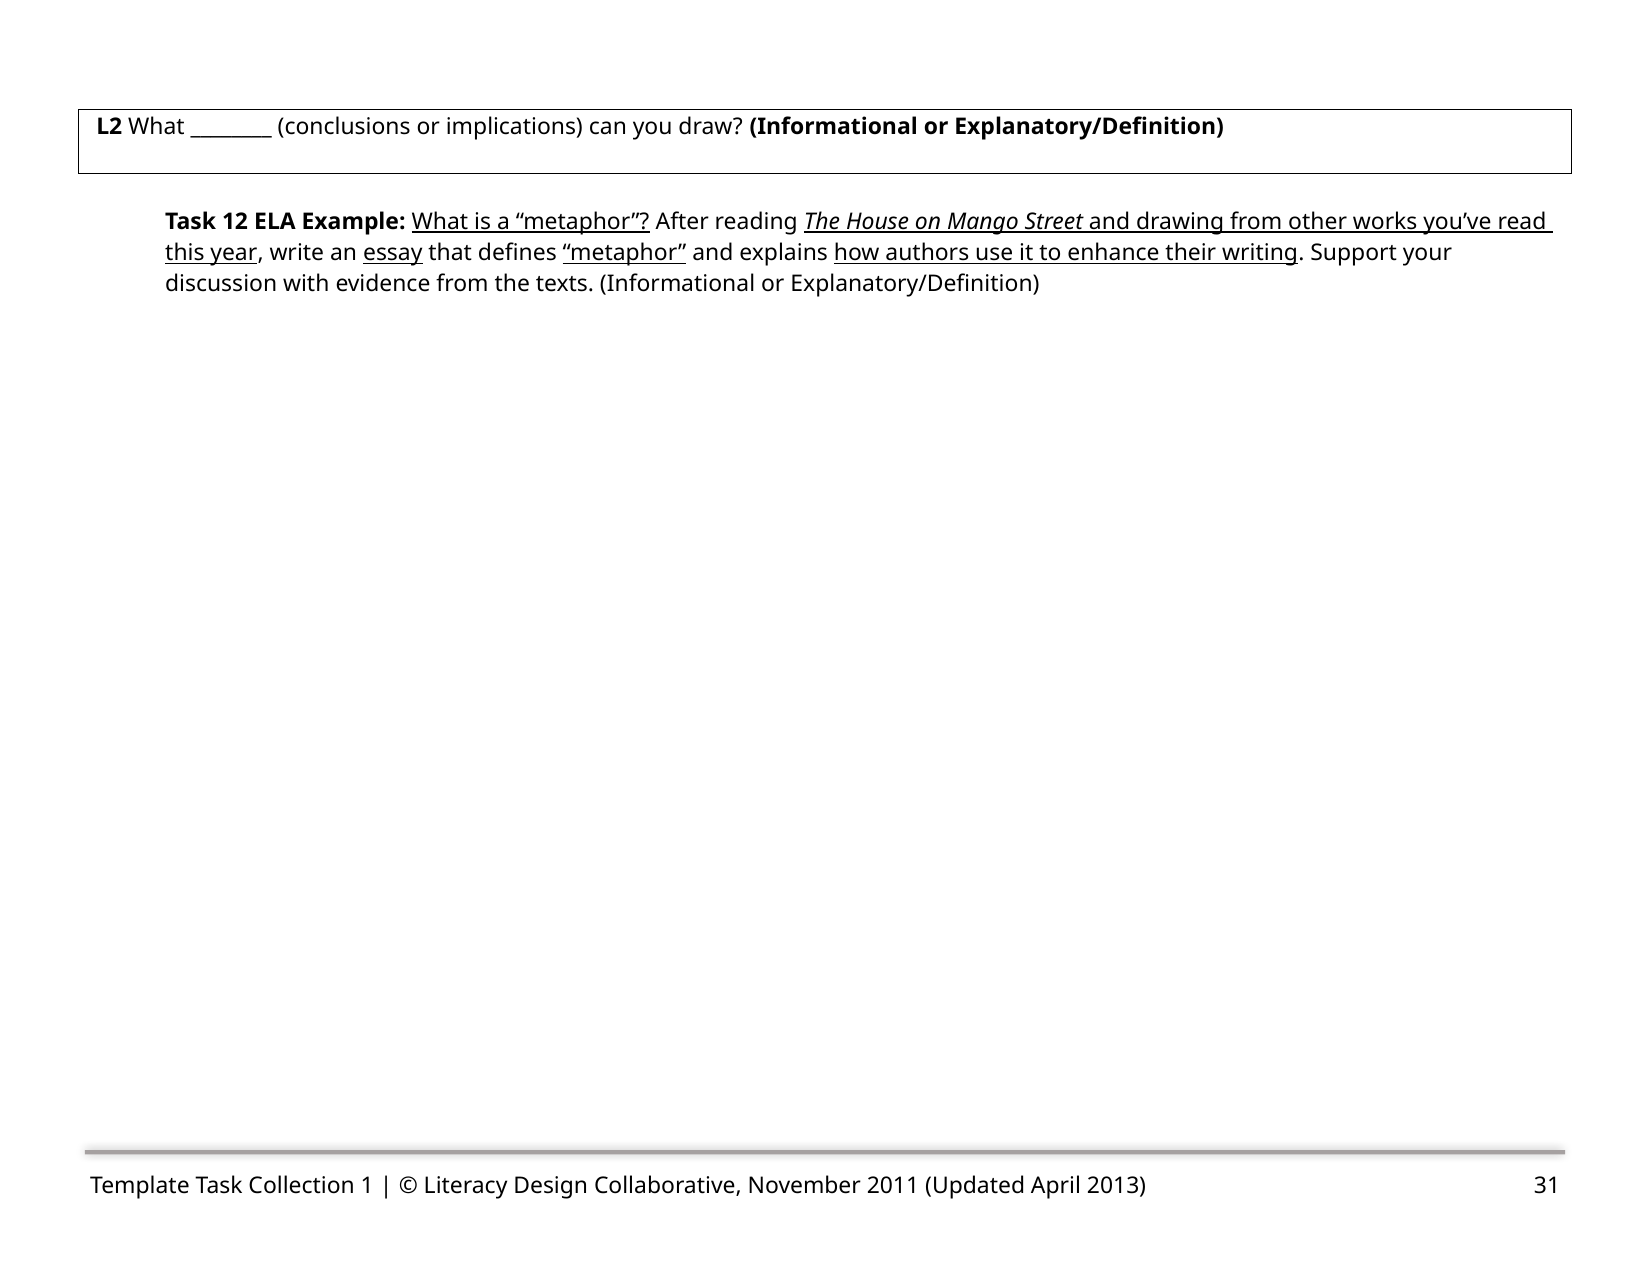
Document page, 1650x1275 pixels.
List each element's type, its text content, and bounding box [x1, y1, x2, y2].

text Task 12 ELA Example: What is a “metaphor”? After reading The House on Mango Street and drawing from other works you’ve read this year, write an essay that defines “metaphor” and explains how authors use it to enhance their writing. Support your discussion with evidence from the texts. (Informational or Explanatory/Definition) [165, 205, 1560, 299]
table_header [79, 110, 1571, 173]
